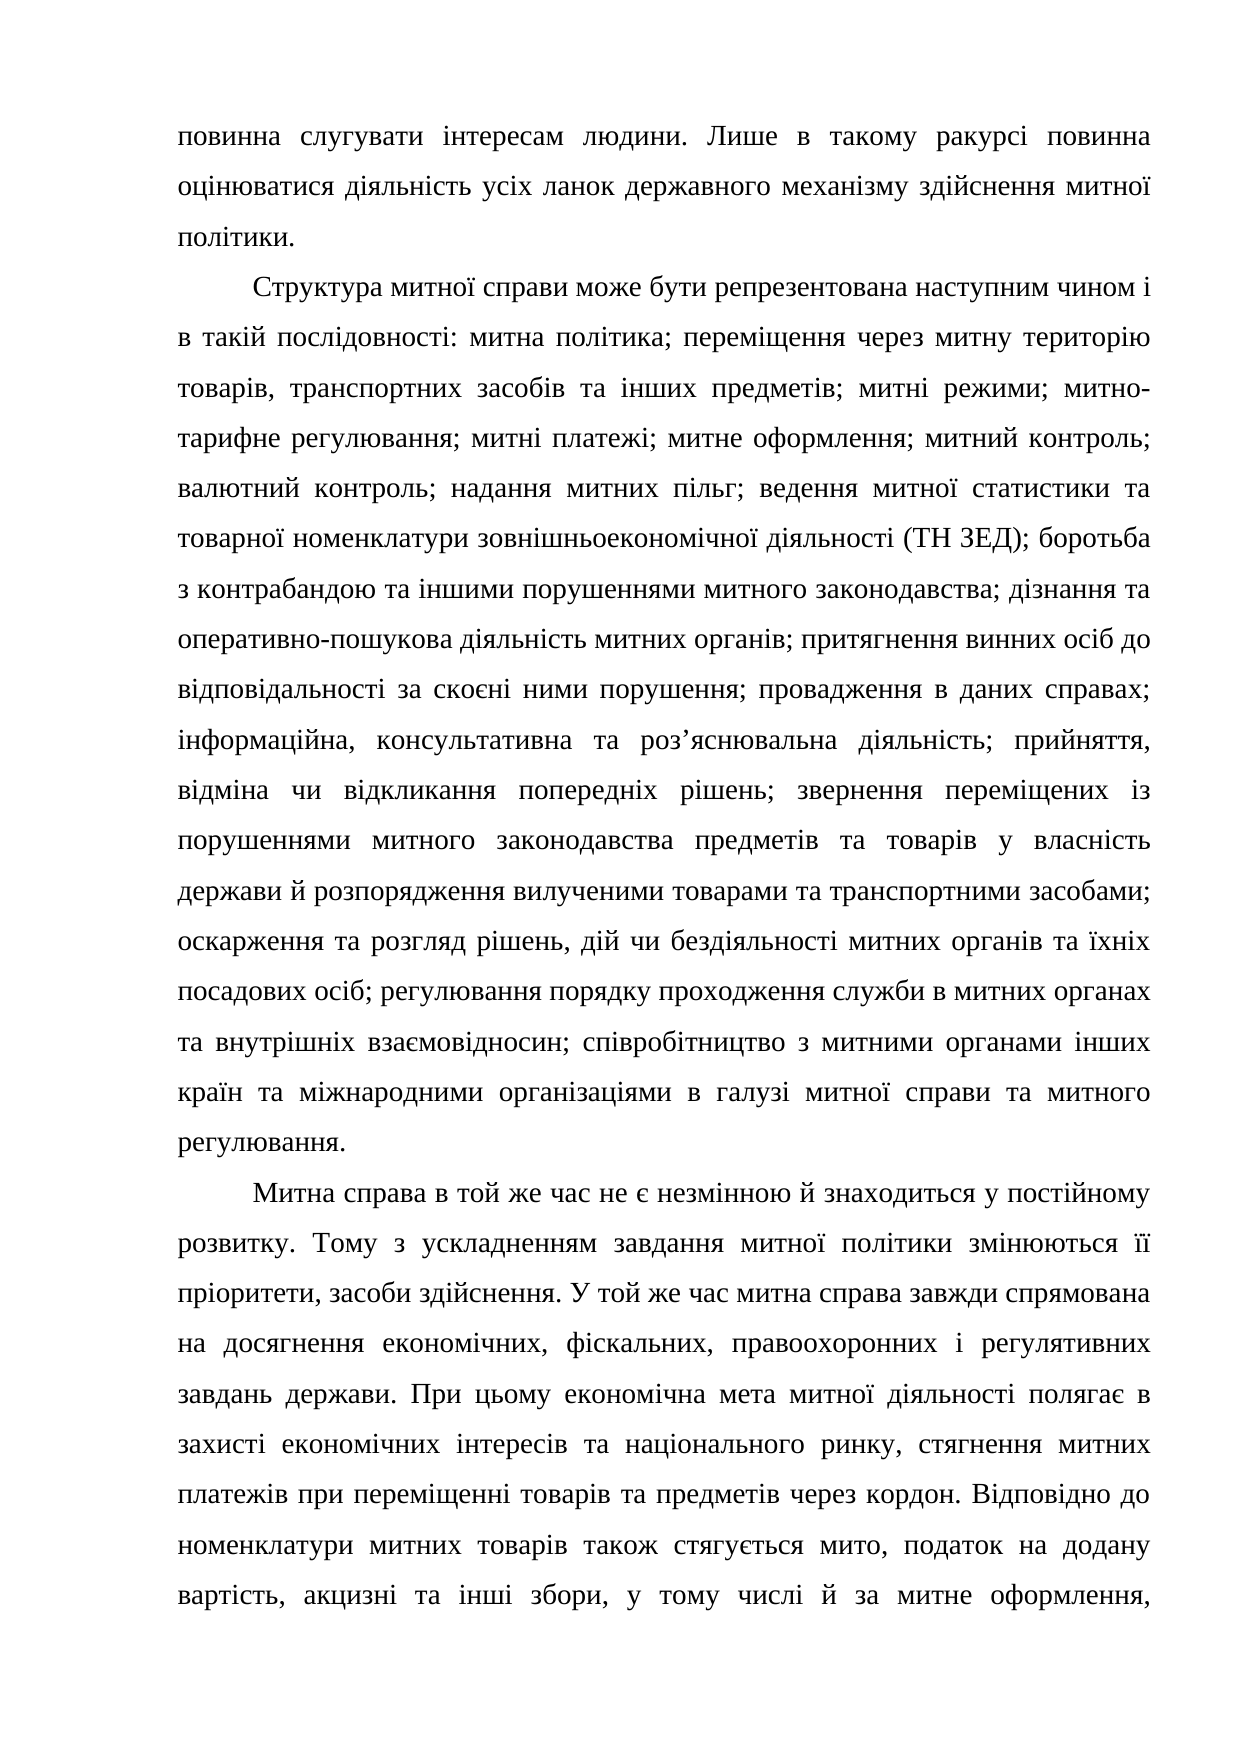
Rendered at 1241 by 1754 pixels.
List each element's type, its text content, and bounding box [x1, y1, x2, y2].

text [177, 1175, 1152, 1611]
text Структура митної справи може бути репрезентована наступним чином і в такій послідовності: митна політика; переміщення через митну територію товарів, транспортних засобів та інших предметів; митні режими; митно-тарифне регулювання; митні платежі; митне оформлення; митний контроль; валютний контроль; надання митних пільг; ведення митної статистики та товарної номенклатури зовнішньоекономічної діяльності (ТН ЗЕД); боротьба з контрабандою та іншими порушеннями митного законодавства; дізнання та оперативно-пошукова діяльність митних органів; притягнення винних осіб до відповідальності за скоєні ними порушення; провадження в даних справах; інформаційна, консультативна та роз’яснювальна діяльність; прийняття, відміна чи відкликання попередніх рішень; звернення переміщених із порушеннями митного законодавства предметів та товарів у власність держави й розпорядження вилученими товарами та транспортними засобами; оскарження та розгляд рішень, дій чи бездіяльності митних органів та їхніх посадових осіб; регулювання порядку проходження служби в митних органах та внутрішніх взаємовідносин; співробітництво з митними органами інших країн та міжнародними організаціями в галузі митної справи та митного регулювання. [177, 269, 1152, 1158]
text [177, 118, 1152, 252]
